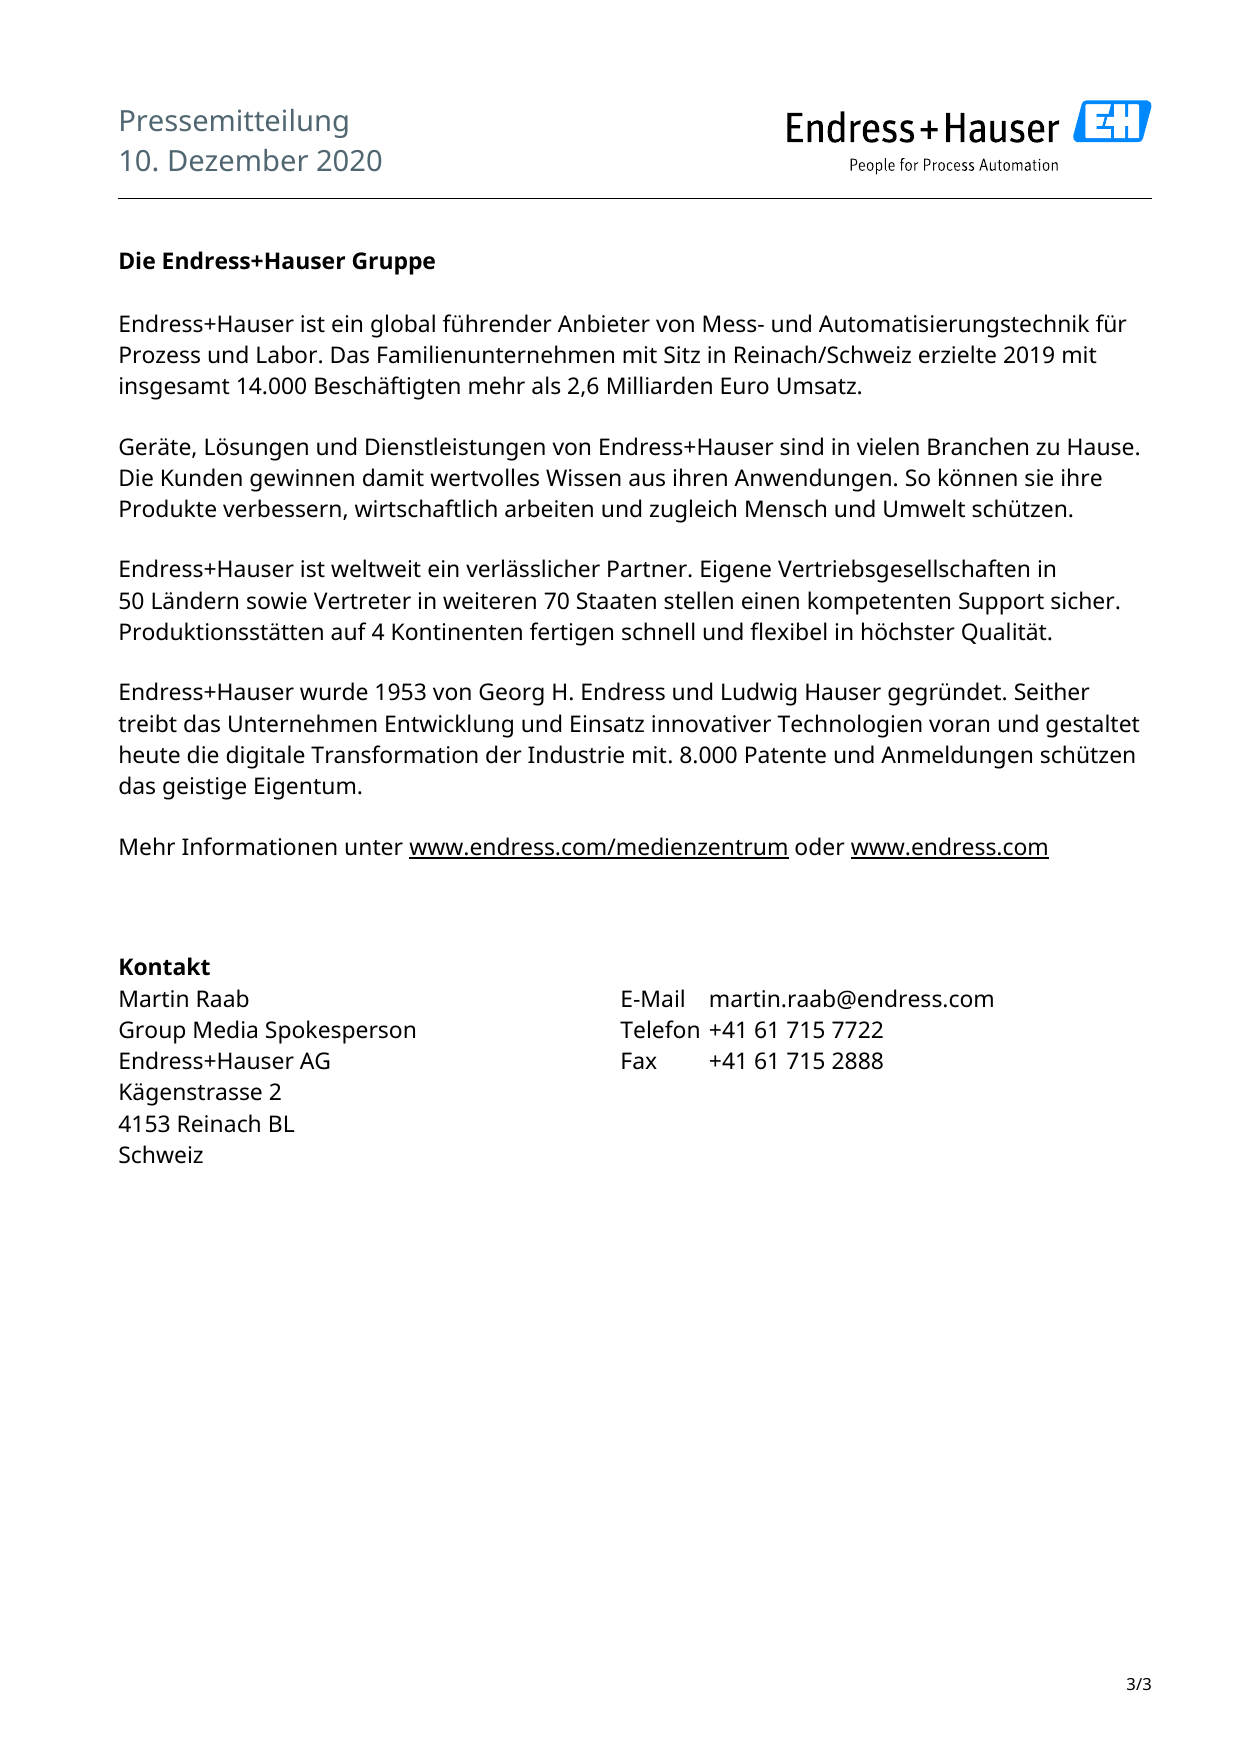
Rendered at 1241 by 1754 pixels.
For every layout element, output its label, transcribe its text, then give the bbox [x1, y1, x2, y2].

text Mehr Informationen unter www.endress.com/medienzentrum oder www.endress.com [118, 831, 1152, 862]
text Endress+Hauser wurde 1953 von Georg H. Endress und Ludwig Hauser gegründet. Seither treibt das Unternehmen Entwicklung und Einsatz innovativer Technologien voran und gestaltet heute die digitale Transformation der Industrie mit. 8.000 Patente und Anmeldungen schützen das geistige Eigentum. [118, 676, 1152, 801]
text Geräte, Lösungen und Dienstleistungen von Endress+Hauser sind in vielen Branchen zu Hause. Die Kunden gewinnen damit wertvolles Wissen aus ihren Anwendungen. So können sie ihre Produkte verbessern, wirtschaftlich arbeiten und zugleich Mensch und Umwelt schützen. [118, 431, 1152, 524]
text Martin Raab E-Mail martin.raab@endress.com Group Media Spokesperson Telefon +41 61 715 7722 Endress+Hauser AG Fax +41 61 715 2888 Kägenstrasse 2 4153 Reinach BL Schweiz [118, 983, 1152, 1170]
text Die Endress+Hauser Gruppe [118, 245, 1152, 308]
text Endress+Hauser ist weltweit ein verlässlicher Partner. Eigene Vertriebsgesellschaften in 50 Ländern sowie Vertreter in weiteren 70 Staaten stellen einen kompetenten Support sicher. Produktionsstätten auf 4 Kontinenten fertigen schnell und flexibel in höchster Qualität. [118, 553, 1152, 647]
text Endress+Hauser ist ein global führender Anbieter von Mess- und Automatisierungstechnik für Prozess und Labor. Das Familienunternehmen mit Sitz in Reinach/Schweiz erzielte 2019 mit insgesamt 14.000 Beschäftigten mehr als 2,6 Milliarden Euro Umsatz. [118, 308, 1152, 401]
text Kontakt [118, 951, 1152, 983]
